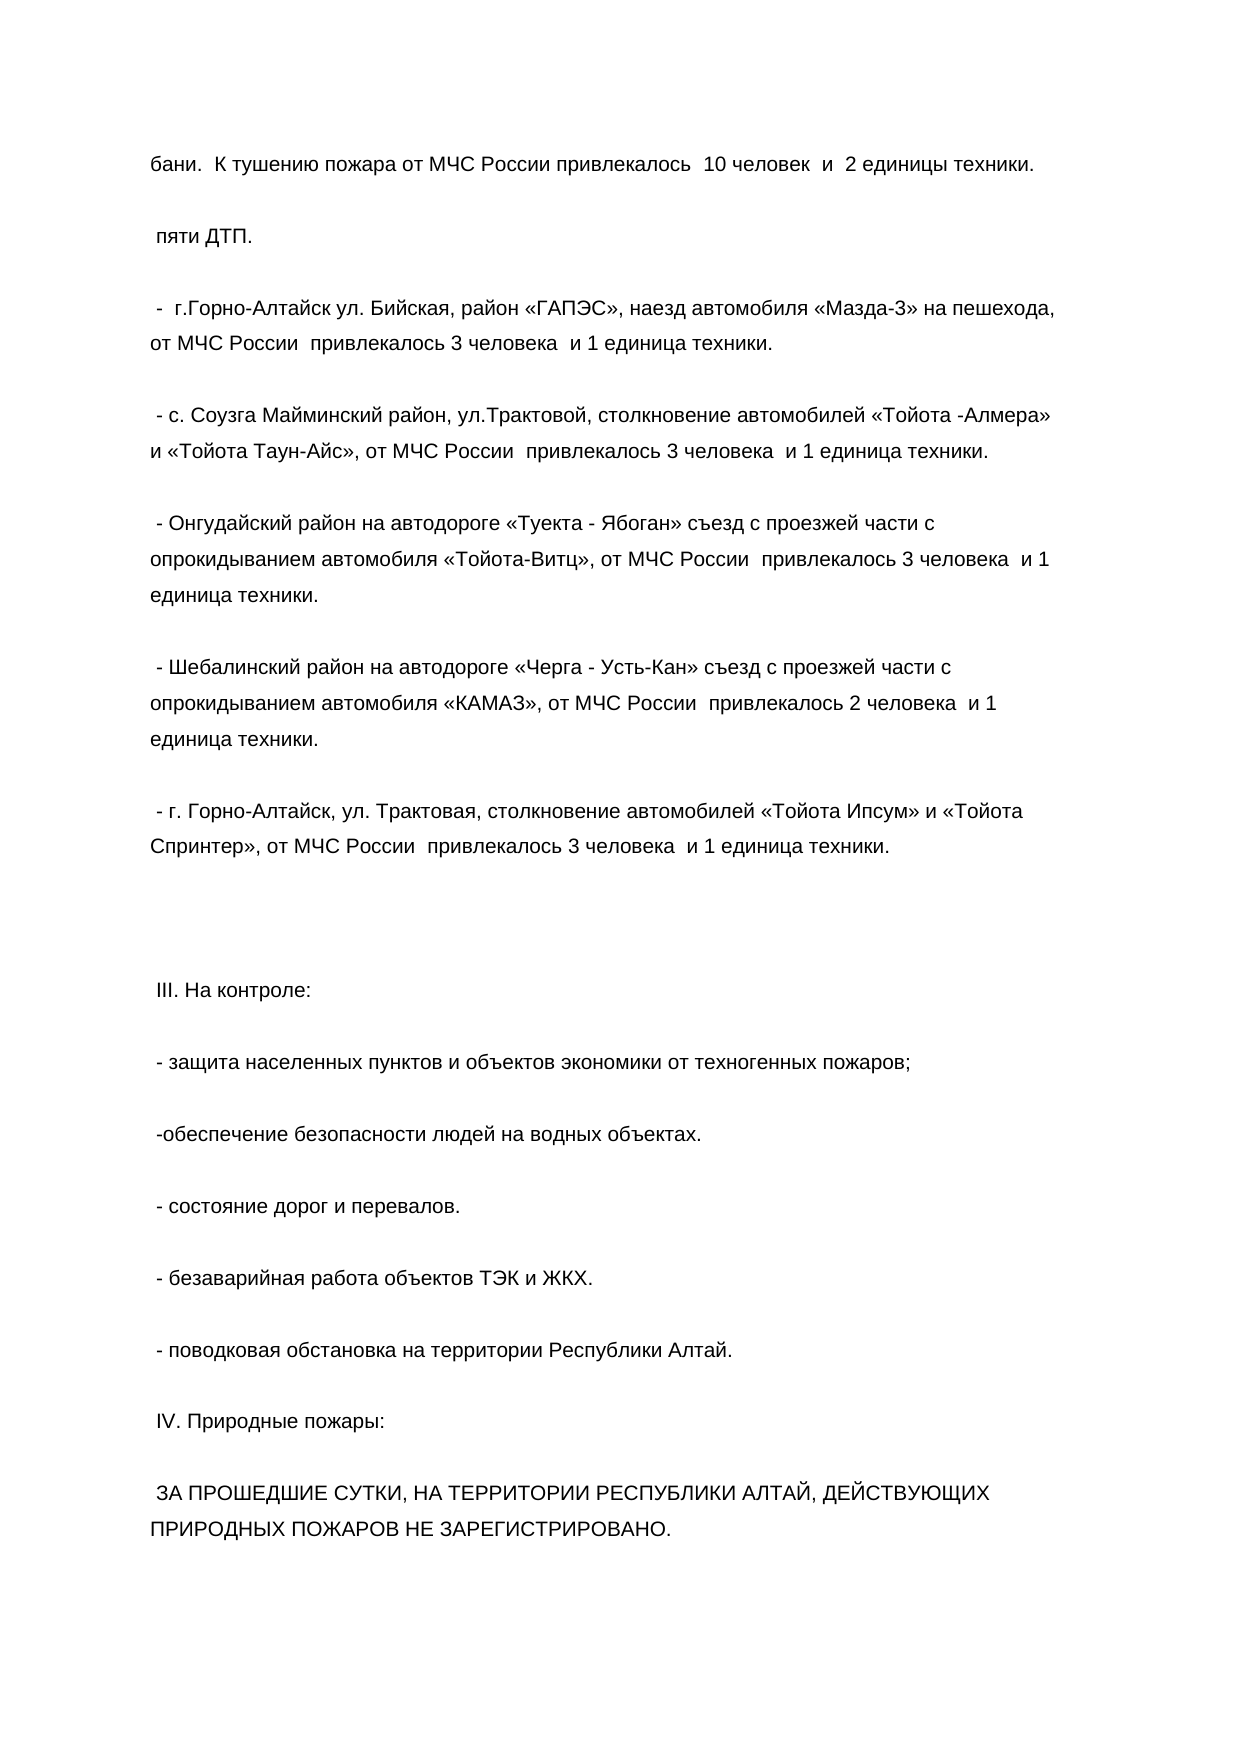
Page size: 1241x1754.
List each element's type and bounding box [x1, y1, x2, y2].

table_cell [140, 150, 1078, 1577]
